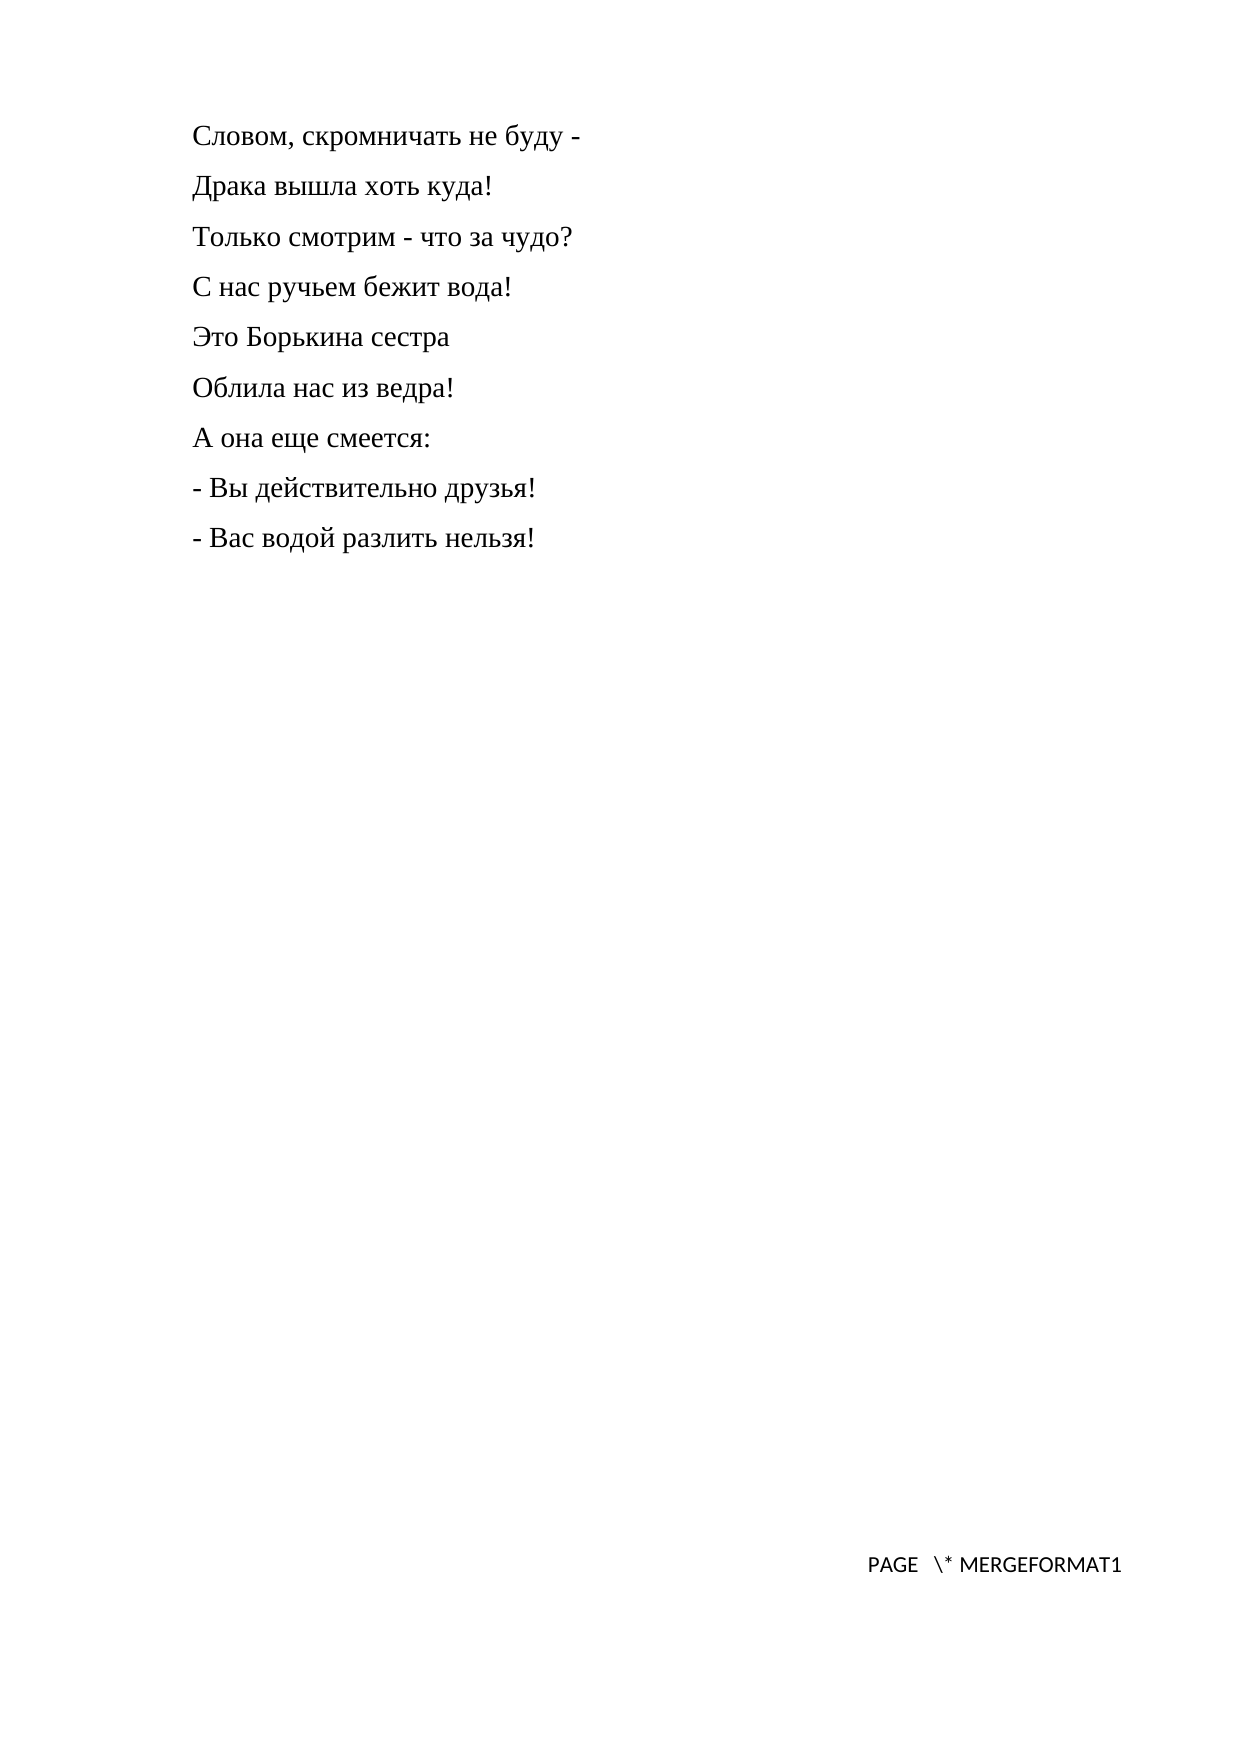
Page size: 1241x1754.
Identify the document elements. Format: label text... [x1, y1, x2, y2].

text - Вас водой разлить нельзя! [118, 521, 1122, 554]
text А она еще смеется: [118, 420, 1122, 453]
text Это Борькина сестра [118, 319, 1122, 353]
text Облила нас из ведра! [118, 370, 1122, 403]
text - Вы действительно друзья! [118, 470, 1122, 504]
text Словом, скромничать не буду - [118, 118, 1122, 152]
text Драка вышла хоть куда! [118, 168, 1122, 202]
text Только смотрим - что за чудо? [118, 219, 1122, 252]
text С нас ручьем бежит вода! [118, 269, 1122, 303]
